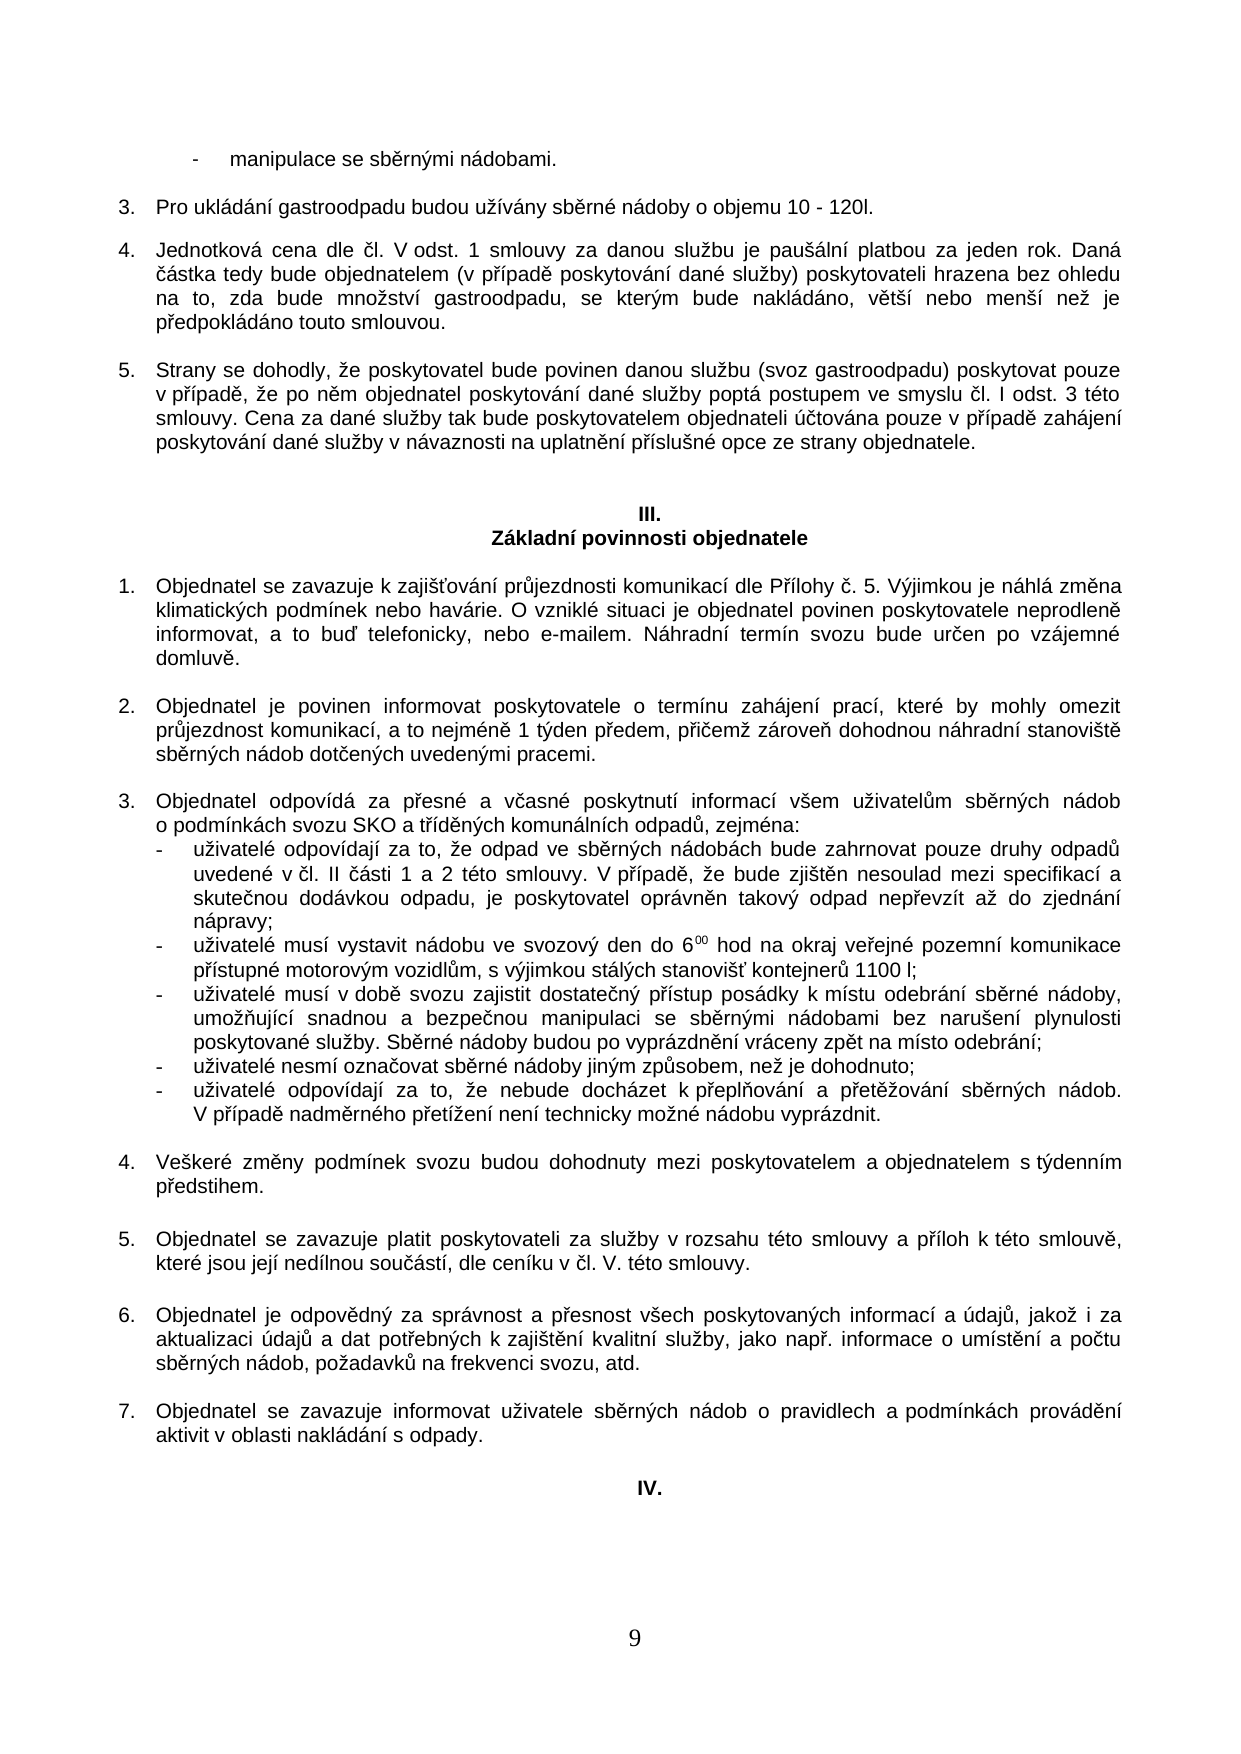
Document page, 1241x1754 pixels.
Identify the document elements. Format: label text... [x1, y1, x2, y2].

list uživatelé odpovídají za to, že nebude docházet k přeplňování a přetěžování sběrných nádob. V případě nadměrného přetížení není technicky možné nádobu vyprázdnit. [156, 1078, 1122, 1126]
list Pro ukládání gastroodpadu budou užívány sběrné nádoby o objemu 10 - 120l. [118, 195, 1122, 219]
text IV. [148, 1476, 1122, 1499]
list uživatelé musí v době svozu zajistit dostatečný přístup posádky k místu odebrání sběrné nádoby, umožňující snadnou a bezpečnou manipulaci se sběrnými nádobami bez narušení plynulosti poskytované služby. Sběrné nádoby budou po vyprázdnění vráceny zpět na místo odebrání; [156, 981, 1122, 1053]
text III. [148, 502, 1122, 526]
list Jednotková cena dle čl. V odst. 1 smlouvy za danou službu je paušální platbou za jeden rok. Daná částka tedy bude objednatelem (v případě poskytování dané služby) poskytovateli hrazena bez ohledu na to, zda bude množství gastroodpadu, se kterým bude nakládáno, větší nebo menší než je předpokládáno touto smlouvou. [118, 238, 1122, 334]
list uživatelé nesmí označovat sběrné nádoby jiným způsobem, než je dohodnuto; [156, 1053, 1122, 1078]
list Strany se dohodly, že poskytovatel bude povinen danou službu (svoz gastroodpadu) poskytovat pouze v případě, že po něm objednatel poskytování dané služby poptá postupem ve smyslu čl. I odst. 3 této smlouvy. Cena za dané služby tak bude poskytovatelem objednateli účtována pouze v případě zahájení poskytování dané služby v návaznosti na uplatnění příslušné opce ze strany objednatele. [118, 358, 1122, 454]
text Základní povinnosti objednatele [148, 526, 1122, 550]
list manipulace se sběrnými nádobami. [192, 146, 1122, 171]
list Objednatel se zavazuje informovat uživatele sběrných nádob o pravidlech a podmínkách provádění aktivit v oblasti nakládání s odpady. [118, 1399, 1122, 1447]
list uživatelé odpovídají za to, že odpad ve sběrných nádobách bude zahrnovat pouze druhy odpadů uvedené v čl. II části 1 a 2 této smlouvy. V případě, že bude zjištěn nesoulad mezi specifikací a skutečnou dodávkou odpadu, je poskytovatel oprávněn takový odpad nepřevzít až do zjednání nápravy; [156, 837, 1122, 933]
list Objednatel se zavazuje k zajišťování průjezdnosti komunikací dle Přílohy č. 5. Výjimkou je náhlá změna klimatických podmínek nebo havárie. O vzniklé situaci je objednatel povinen poskytovatele neprodleně informovat, a to buď telefonicky, nebo e-mailem. Náhradní termín svozu bude určen po vzájemné domluvě. [118, 574, 1122, 669]
list Veškeré změny podmínek svozu budou dohodnuty mezi poskytovatelem a objednatelem s týdenním předstihem. [118, 1150, 1122, 1198]
list uživatelé musí vystavit nádobu ve svozový den do 600 hod na okraj veřejné pozemní komunikace přístupné motorovým vozidlům, s výjimkou stálých stanovišť kontejnerů 1100 l; [156, 933, 1122, 981]
list Objednatel je povinen informovat poskytovatele o termínu zahájení prací, které by mohly omezit průjezdnost komunikací, a to nejméně 1 týden předem, přičemž zároveň dohodnou náhradní stanoviště sběrných nádob dotčených uvedenými pracemi. [118, 693, 1122, 765]
list Objednatel se zavazuje platit poskytovateli za služby v rozsahu této smlouvy a příloh k této smlouvě, které jsou její nedílnou součástí, dle ceníku v čl. V. této smlouvy. [118, 1226, 1122, 1274]
list Objednatel je odpovědný za správnost a přesnost všech poskytovaných informací a údajů, jakož i za aktualizaci údajů a dat potřebných k zajištění kvalitní služby, jako např. informace o umístění a počtu sběrných nádob, požadavků na frekvenci svozu, atd. [118, 1303, 1122, 1375]
list Objednatel odpovídá za přesné a včasné poskytnutí informací všem uživatelům sběrných nádob o podmínkách svozu SKO a tříděných komunálních odpadů, zejména: [118, 789, 1122, 837]
